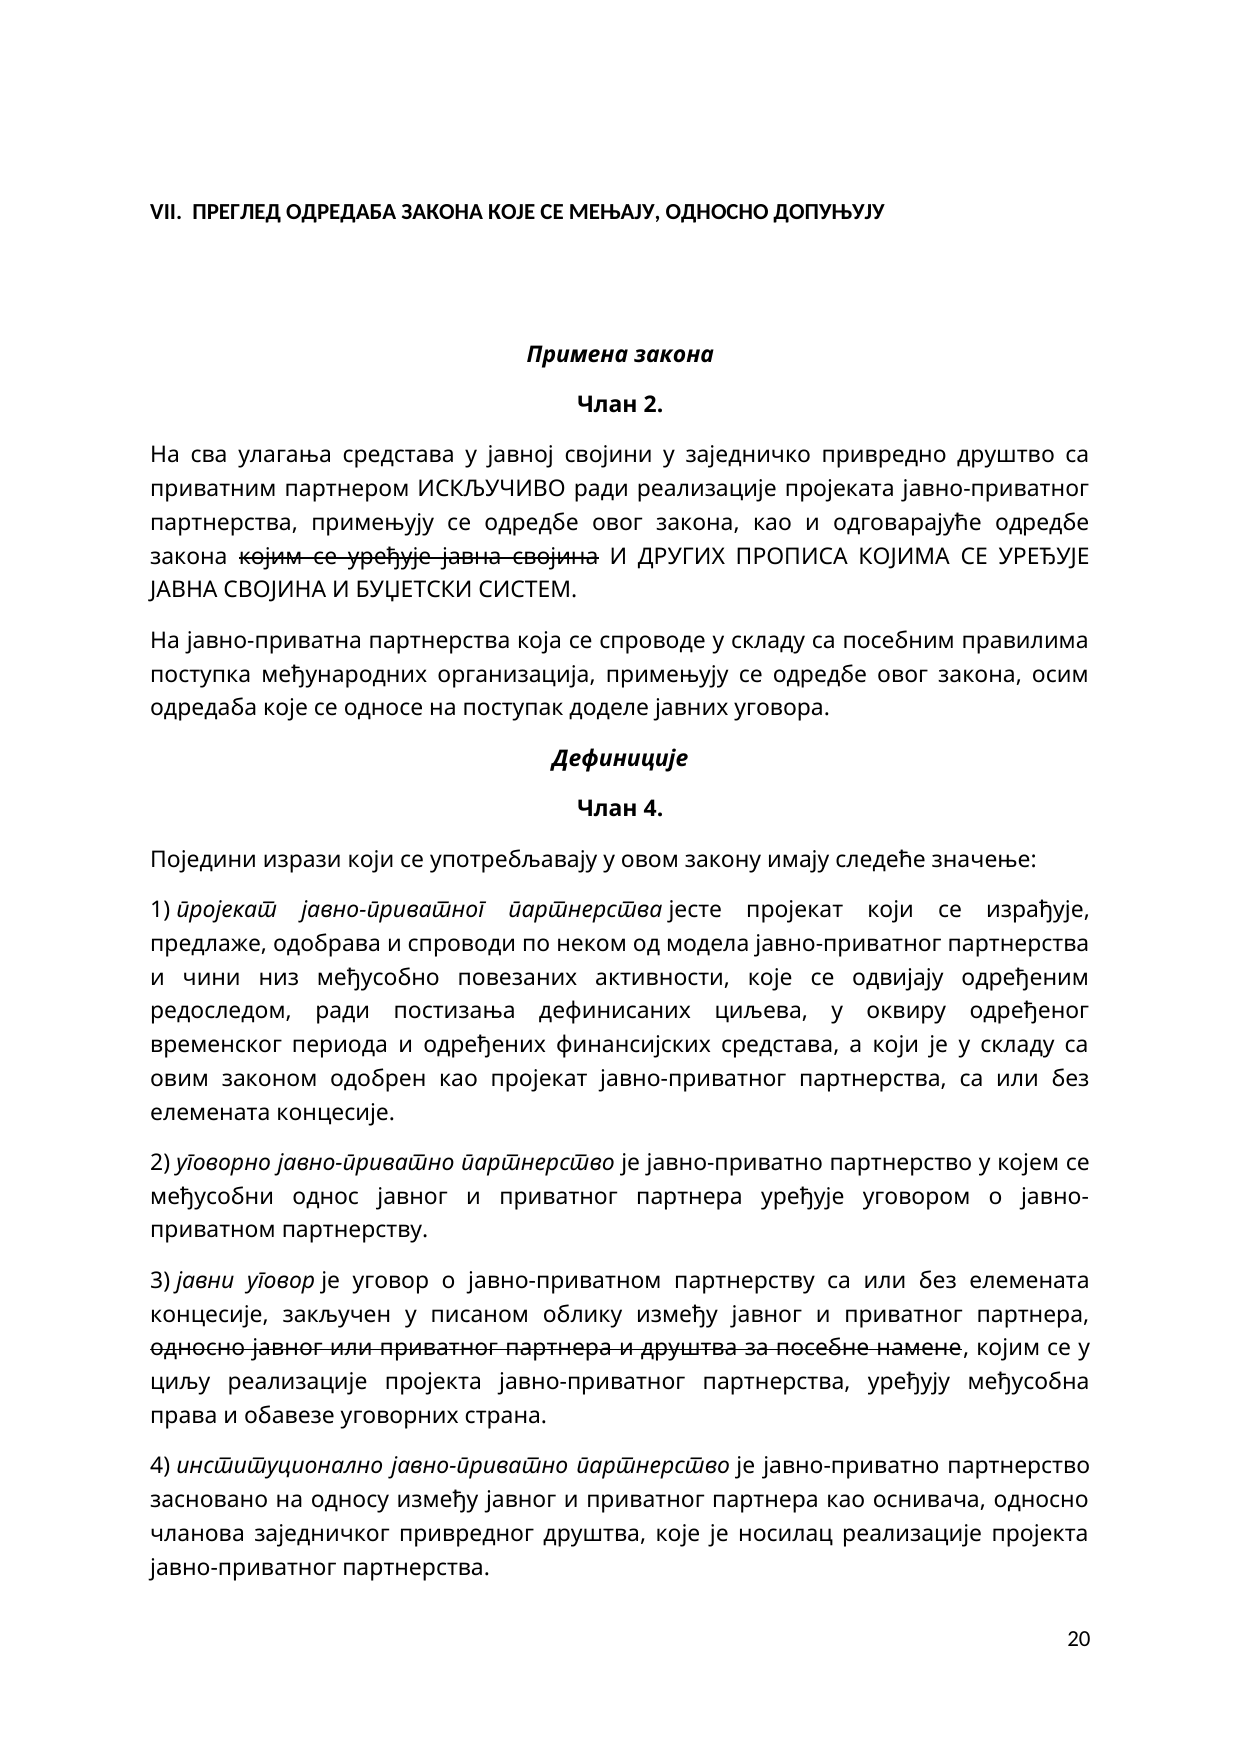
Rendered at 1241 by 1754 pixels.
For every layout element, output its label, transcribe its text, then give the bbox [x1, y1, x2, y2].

text Члан 4. [150, 792, 1090, 823]
text 2) уговорно јавно-приватно партнерство је јавно-приватно партнерство у којем се међусобни однос јавног и приватног партнера уређује уговором о јавно-приватном партнерству. [150, 1146, 1090, 1244]
text 1) пројекат јавно-приватног партнерства јесте пројекат који се израђује, предлаже, одобрава и спроводи по неком од модела јавно-приватног партнерства и чини низ међусобно повезаних активности, које се одвијају одређеним редоследом, ради постизања дефинисаних циљева, у оквиру одређеног временског периода и одређених финансијских средстава, а који је у складу са овим законом одобрен као пројекат јавно-приватног партнерства, са или без елемената концесије. [150, 893, 1090, 1127]
text Поједини изрази који се употребљавају у овом закону имају следеће значење: [150, 842, 1090, 874]
text 4) институционално јавно-приватно партнерство је јавно-приватно партнерство засновано на односу између јавног и приватног партнера као оснивача, односно чланова заједничког привредног друштва, које је носилац реализације пројекта јавно-приватног партнерства. [150, 1449, 1090, 1582]
text На јавно-приватна партнерства која се спроводе у складу са посебним правилима поступка међународних организација, примењују се одредбе овог закона, осим одредаба које се односе на поступак доделе јавних уговора. [150, 624, 1090, 722]
text 3) јавни уговор је уговор о јавно-приватном партнерству са или без елемената концесије, закључен у писаном облику између јавног и приватног партнера, односно јавног или приватног партнера и друштва за посебне намене, којим се у циљу реализације пројекта јавно-приватног партнерства, уређују међусобна права и обавезе уговорних страна. [150, 1264, 1090, 1430]
text Примена закона [150, 337, 1090, 369]
text VII. ПРЕГЛЕД ОДРЕДАБА ЗАКОНА КОЈЕ СЕ МЕЊАЈУ, ОДНОСНО ДОПУЊУЈУ [150, 197, 1090, 225]
text Дефиниције [150, 742, 1090, 773]
text Члан 2. [150, 388, 1090, 419]
text На сва улагања средстава у јавној својини у заједничко привредно друштво са приватним партнером ИСКЉУЧИВО ради реализације пројеката јавно-приватног партнерства, примењују се одредбе овог закона, као и одговарајуће одредбе закона којим се уређује јавна својина И ДРУГИХ ПРОПИСА КОЈИМА СЕ УРЕЂУЈЕ ЈАВНА СВОЈИНА И БУЏЕТСКИ СИСТЕМ. [150, 438, 1090, 604]
